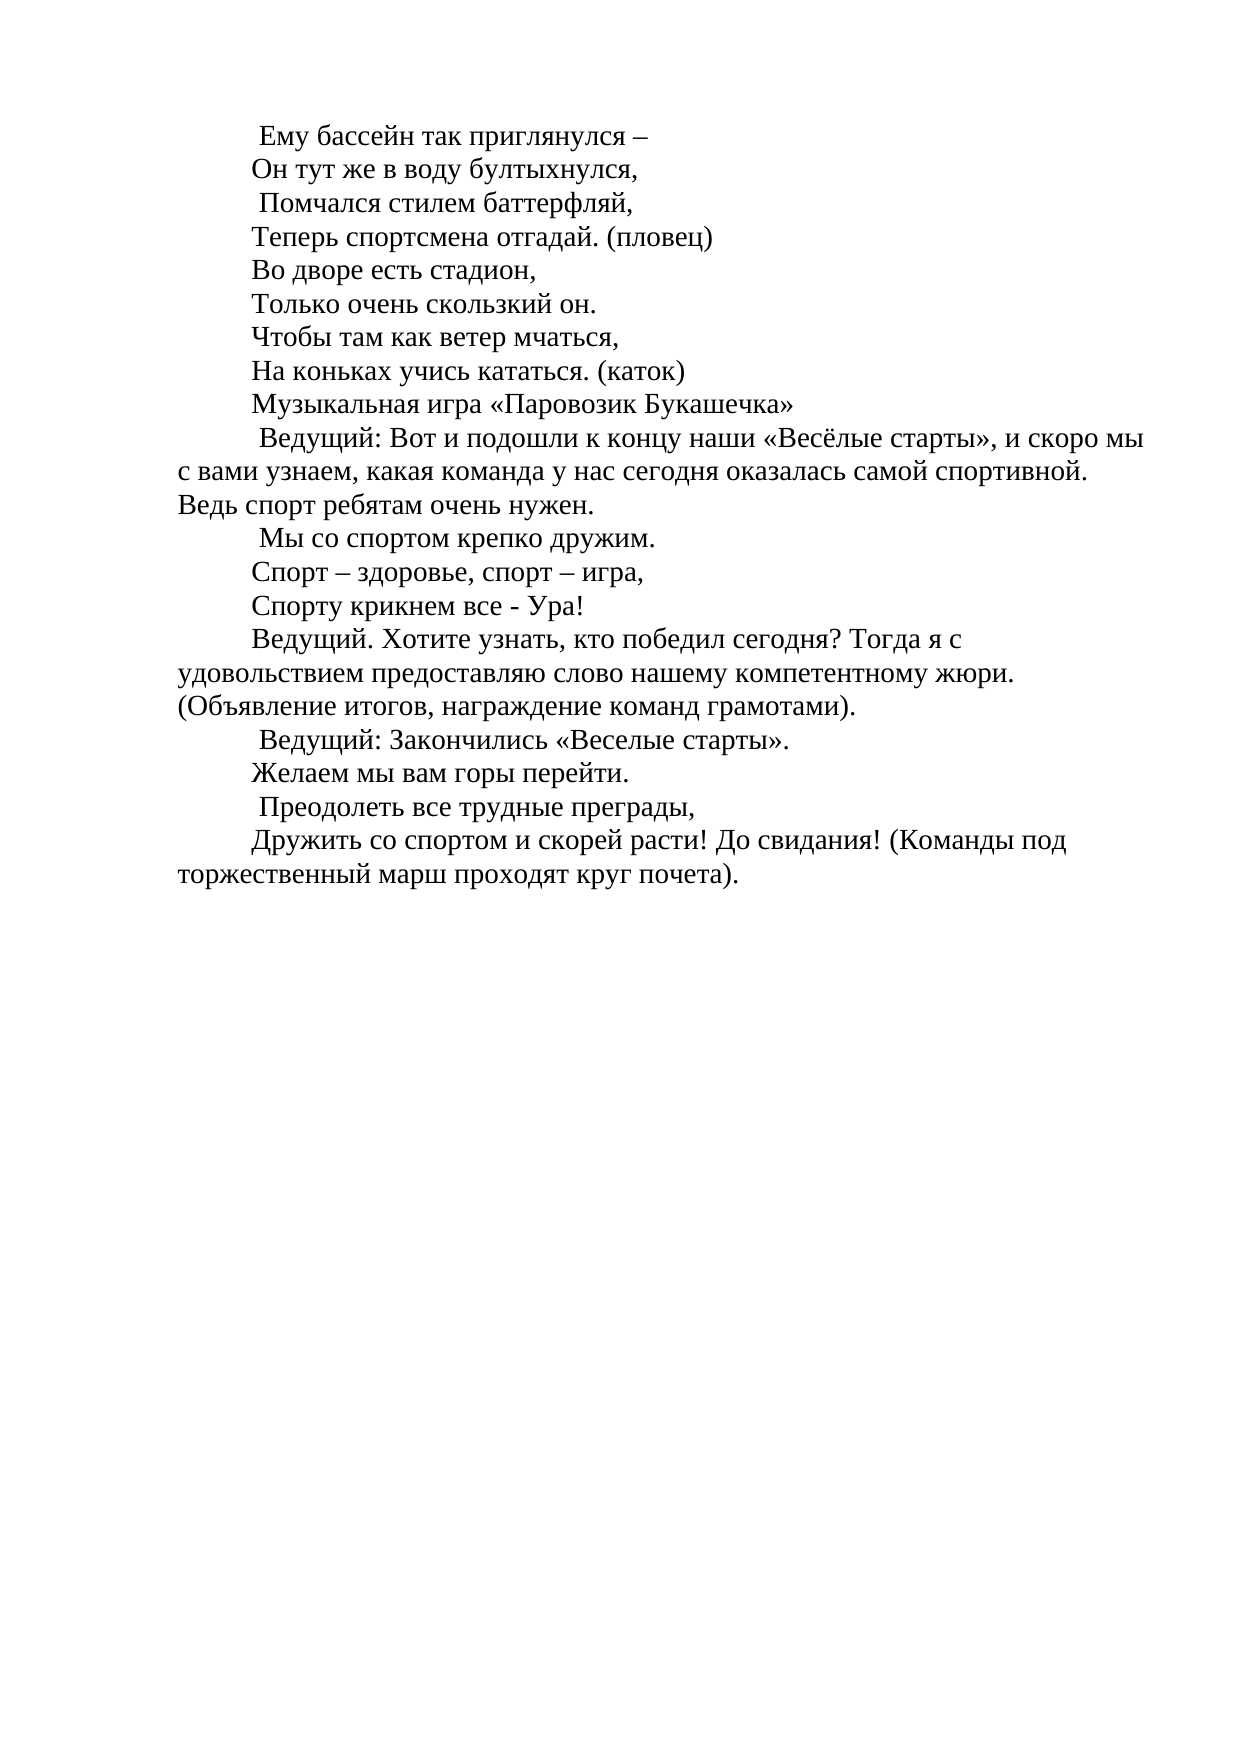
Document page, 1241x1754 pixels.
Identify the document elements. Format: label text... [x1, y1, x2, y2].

text Дружить со спортом и скорей расти! До свидания! (Команды под торжественный марш проходят круг почета). [177, 822, 1152, 889]
text Только очень скользкий он. [177, 286, 1152, 319]
text На коньках учись кататься. (каток) [177, 353, 1152, 386]
text Музыкальная игра «Паровозик Букашечка» [177, 386, 1152, 420]
text Помчался стилем баттерфляй, [177, 185, 1152, 219]
text Во дворе есть стадион, [177, 252, 1152, 286]
text Спорт – здоровье, спорт – игра, [177, 554, 1152, 588]
text Теперь спортсмена отгадай. (пловец) [177, 219, 1152, 252]
text Преодолеть все трудные преграды, [177, 789, 1152, 822]
text Спорту крикнем все - Ура! [177, 588, 1152, 621]
text Ведущий. Хотите узнать, кто победил сегодня? Тогда я с удовольствием предоставляю слово нашему компетентному жюри. (Объявление итогов, награждение команд грамотами). [177, 621, 1152, 722]
text Ему бассейн так приглянулся – [177, 118, 1152, 152]
text Ведущий: Закончились «Веселые старты». [177, 722, 1152, 755]
text Мы со спортом крепко дружим. [177, 521, 1152, 554]
text Ведущий: Вот и подошли к концу наши «Весёлые старты», и скоро мы с вами узнаем, какая команда у нас сегодня оказалась самой спортивной. Ведь спорт ребятам очень нужен. [177, 420, 1152, 521]
text Желаем мы вам горы перейти. [177, 755, 1152, 789]
text Чтобы там как ветер мчаться, [177, 319, 1152, 353]
text Он тут же в воду бултыхнулся, [177, 152, 1152, 185]
